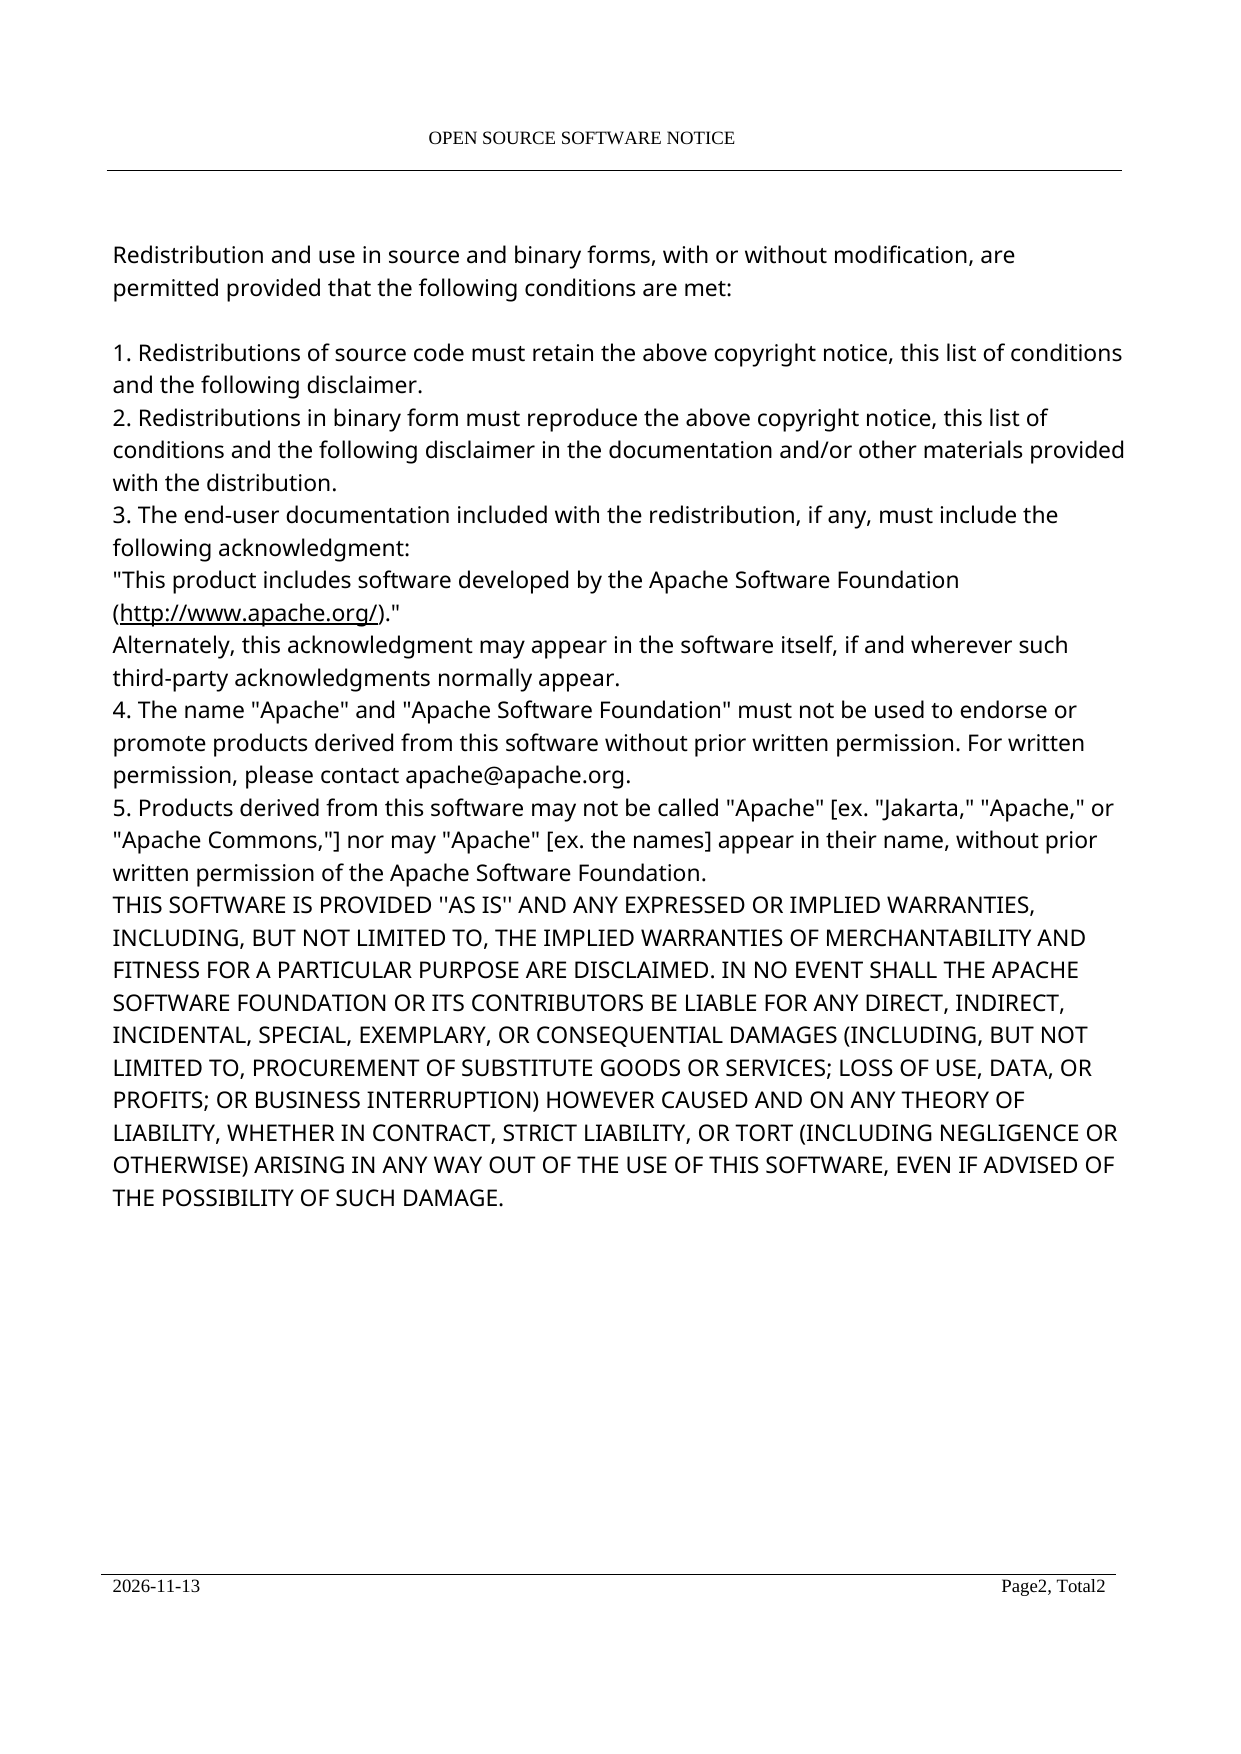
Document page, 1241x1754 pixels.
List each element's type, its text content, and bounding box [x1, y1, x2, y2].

text 4. The name "Apache" and "Apache Software Foundation" must not be used to endorse or promote products derived from this software without prior written permission. For written permission, please contact apache@apache.org. [112, 694, 1128, 791]
text 2. Redistributions in binary form must reproduce the above copyright notice, this list of conditions and the following disclaimer in the documentation and/or other materials provided with the distribution. [112, 401, 1128, 499]
text Alternately, this acknowledgment may appear in the software itself, if and wherever such third-party acknowledgments normally appear. [112, 629, 1128, 694]
text 5. Products derived from this software may not be called "Apache" [ex. "Jakarta," "Apache," or "Apache Commons,"] nor may "Apache" [ex. the names] appear in their name, without prior written permission of the Apache Software Foundation. [112, 791, 1128, 889]
text 1. Redistributions of source code must retain the above copyright notice, this list of conditions and the following disclaimer. [112, 336, 1128, 401]
text "This product includes software developed by the Apache Software Foundation (http://www.apache.org/)." [112, 564, 1128, 629]
text THIS SOFTWARE IS PROVIDED ''AS IS'' AND ANY EXPRESSED OR IMPLIED WARRANTIES, INCLUDING, BUT NOT LIMITED TO, THE IMPLIED WARRANTIES OF MERCHANTABILITY AND FITNESS FOR A PARTICULAR PURPOSE ARE DISCLAIMED. IN NO EVENT SHALL THE APACHE SOFTWARE FOUNDATION OR ITS CONTRIBUTORS BE LIABLE FOR ANY DIRECT, INDIRECT, INCIDENTAL, SPECIAL, EXEMPLARY, OR CONSEQUENTIAL DAMAGES (INCLUDING, BUT NOT LIMITED TO, PROCUREMENT OF SUBSTITUTE GOODS OR SERVICES; LOSS OF USE, DATA, OR PROFITS; OR BUSINESS INTERRUPTION) HOWEVER CAUSED AND ON ANY THEORY OF LIABILITY, WHETHER IN CONTRACT, STRICT LIABILITY, OR TORT (INCLUDING NEGLIGENCE OR OTHERWISE) ARISING IN ANY WAY OUT OF THE USE OF THIS SOFTWARE, EVEN IF ADVISED OF THE POSSIBILITY OF SUCH DAMAGE. [112, 889, 1128, 1214]
text 3. The end-user documentation included with the redistribution, if any, must include the following acknowledgment: [112, 499, 1128, 564]
text Redistribution and use in source and binary forms, with or without modification, are permitted provided that the following conditions are met: [112, 239, 1128, 304]
